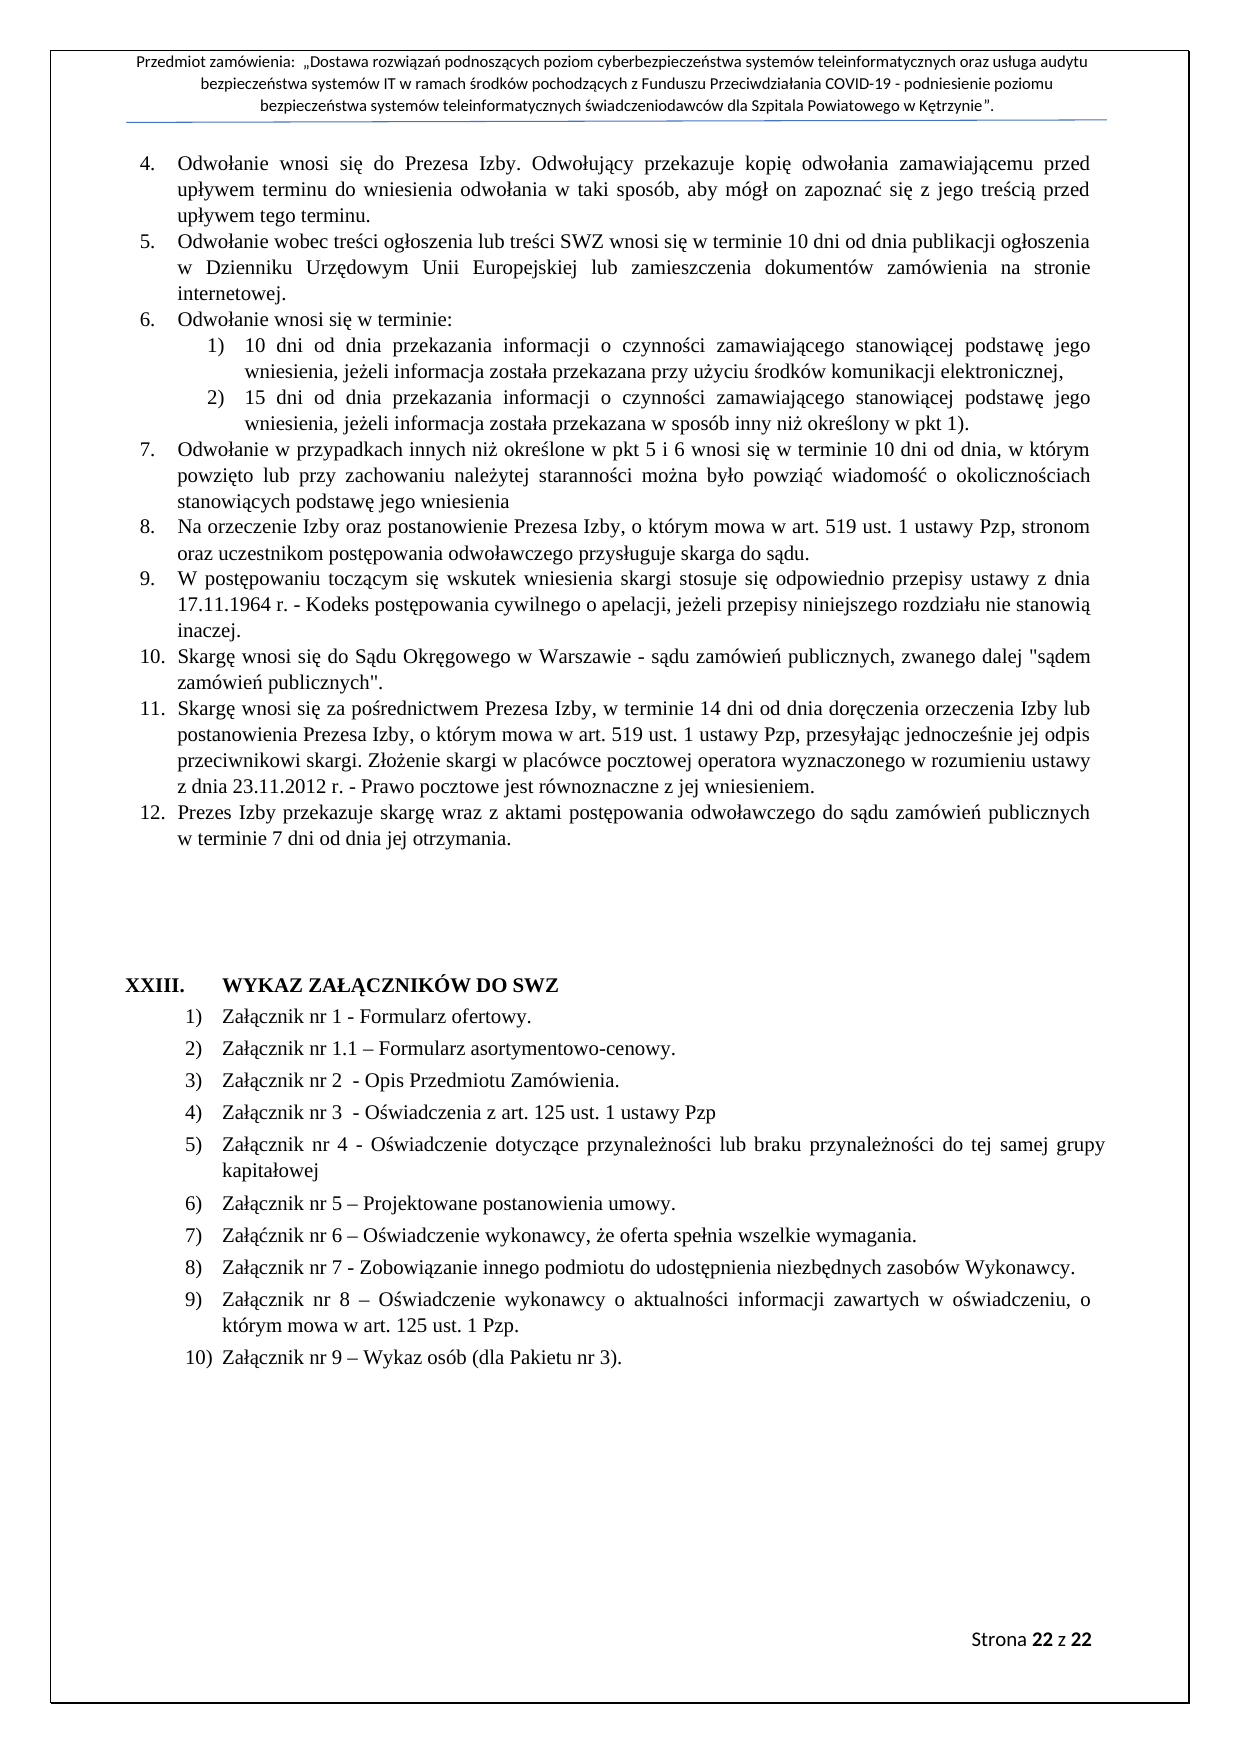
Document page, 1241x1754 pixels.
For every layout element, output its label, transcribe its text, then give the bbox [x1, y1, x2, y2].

list Na orzeczenie Izby oraz postanowienie Prezesa Izby, o którym mowa w art. 519 ust. 1 ustawy Pzp, stronom oraz uczestnikom postępowania odwoławczego przysługuje skarga do sądu. [139, 514, 1092, 564]
list Odwołanie wobec treści ogłoszenia lub treści SWZ wnosi się w terminie 10 dni od dnia publikacji ogłoszenia w Dzienniku Urzędowym Unii Europejskiej lub zamieszczenia dokumentów zamówienia na stronie internetowej. [139, 229, 1092, 305]
list Załącznik nr 1.1 – Formularz asortymentowo-cenowy. [185, 1036, 1092, 1060]
list Załącznik nr 1 - Formularz ofertowy. [185, 1003, 1092, 1028]
list WYKAZ ZAŁĄCZNIKÓW DO SWZ [185, 973, 1092, 997]
list Załąćznik nr 6 – Oświadczenie wykonawcy, że oferta spełnia wszelkie wymagania. [185, 1223, 1092, 1247]
list Odwołanie w przypadkach innych niż określone w pkt 5 i 6 wnosi się w terminie 10 dni od dnia, w którym powzięto lub przy zachowaniu należytej staranności można było powziąć wiadomość o okolicznościach stanowiących podstawę jego wniesienia [139, 437, 1092, 513]
list W postępowaniu toczącym się wskutek wniesienia skargi stosuje się odpowiednio przepisy ustawy z dnia 17.11.1964 r. - Kodeks postępowania cywilnego o apelacji, jeżeli przepisy niniejszego rozdziału nie stanowią inaczej. [139, 566, 1092, 642]
list Odwołanie wnosi się do Prezesa Izby. Odwołujący przekazuje kopię odwołania zamawiającemu przed upływem terminu do wniesienia odwołania w taki sposób, aby mógł on zapoznać się z jego treścią przed upływem tego terminu. [139, 151, 1092, 227]
list Prezes Izby przekazuje skargę wraz z aktami postępowania odwoławczego do sądu zamówień publicznych w terminie 7 dni od dnia jej otrzymania. [139, 800, 1092, 850]
list Załącznik nr 8 – Oświadczenie wykonawcy o aktualności informacji zawartych w oświadczeniu, o którym mowa w art. 125 ust. 1 Pzp. [185, 1287, 1092, 1337]
list Załącznik nr 5 – Projektowane postanowienia umowy. [185, 1190, 1092, 1214]
list 15 dni od dnia przekazania informacji o czynności zamawiającego stanowiącej podstawę jego wniesienia, jeżeli informacja została przekazana w sposób inny niż określony w pkt 1). [207, 385, 1092, 435]
list Skargę wnosi się do Sądu Okręgowego w Warszawie - sądu zamówień publicznych, zwanego dalej "sądem zamówień publicznych". [139, 644, 1092, 694]
list Załącznik nr 2 - Opis Przedmiotu Zamówienia. [185, 1068, 1092, 1092]
list Załącznik nr 3 - Oświadczenia z art. 125 ust. 1 ustawy Pzp [185, 1100, 1092, 1124]
list Załącznik nr 7 - Zobowiązanie innego podmiotu do udostępnienia niezbędnych zasobów Wykonawcy. [185, 1255, 1092, 1279]
list 10 dni od dnia przekazania informacji o czynności zamawiającego stanowiącej podstawę jego wniesienia, jeżeli informacja została przekazana przy użyciu środków komunikacji elektronicznej, [207, 333, 1092, 383]
list Załącznik nr 4 - Oświadczenie dotyczące przynależności lub braku przynależności do tej samej grupy kapitałowej [185, 1132, 1106, 1182]
list Odwołanie wnosi się w terminie: [139, 307, 1092, 331]
list Skargę wnosi się za pośrednictwem Prezesa Izby, w terminie 14 dni od dnia doręczenia orzeczenia Izby lub postanowienia Prezesa Izby, o którym mowa w art. 519 ust. 1 ustawy Pzp, przesyłając jednocześnie jej odpis przeciwnikowi skargi. Złożenie skargi w placówce pocztowej operatora wyznaczonego w rozumieniu ustawy z dnia 23.11.2012 r. - Prawo pocztowe jest równoznaczne z jej wniesieniem. [139, 696, 1092, 798]
list Załącznik nr 9 – Wykaz osób (dla Pakietu nr 3). [185, 1345, 1092, 1369]
